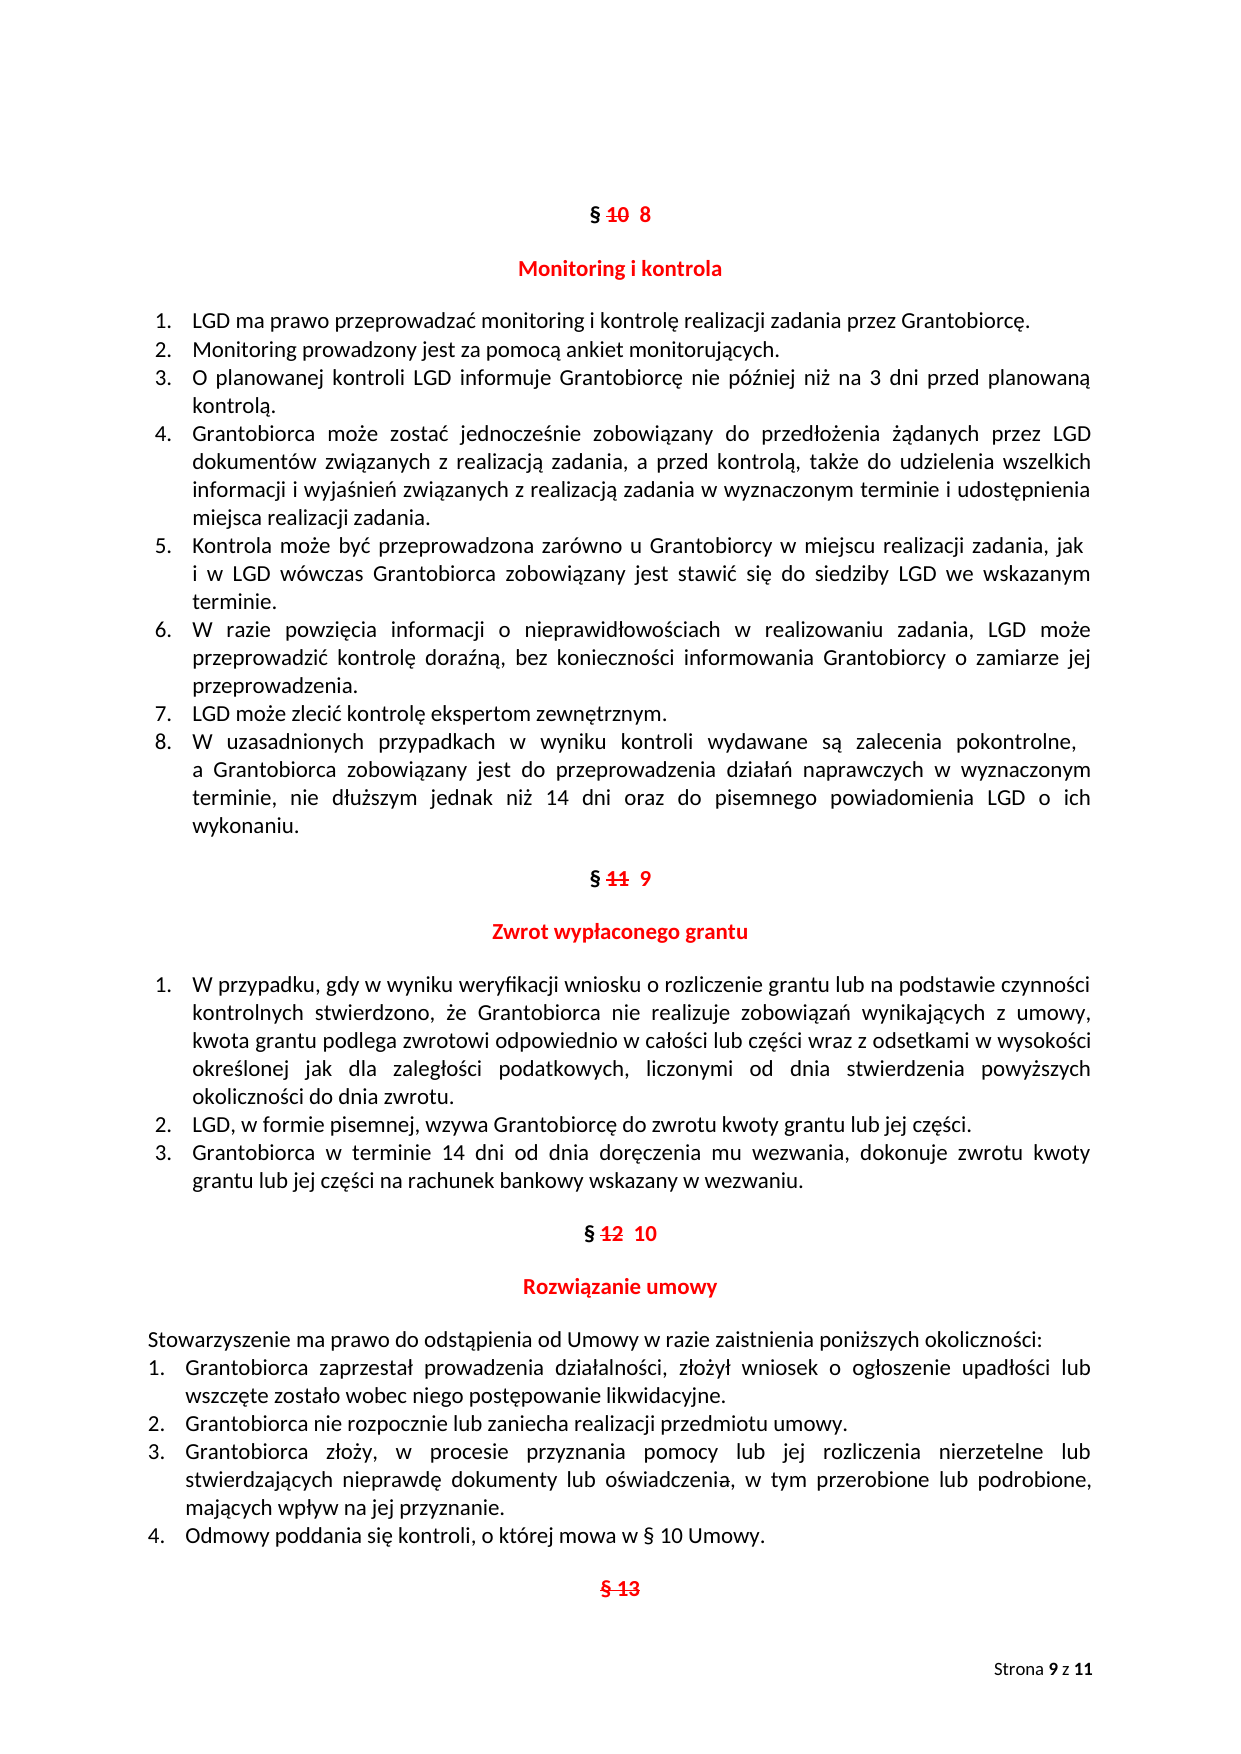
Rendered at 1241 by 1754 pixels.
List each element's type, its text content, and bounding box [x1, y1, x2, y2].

list LGD, w formie pisemnej, wzywa Grantobiorcę do zwrotu kwoty grantu lub jej części. [154, 1110, 1093, 1138]
text Stowarzyszenie ma prawo do odstąpienia od Umowy w razie zaistnienia poniższych okoliczności: [148, 1325, 1093, 1353]
list Grantobiorca może zostać jednocześnie zobowiązany do przedłożenia żądanych przez LGD dokumentów związanych z realizacją zadania, a przed kontrolą, także do udzielenia wszelkich informacji i wyjaśnień związanych z realizacją zadania w wyznaczonym terminie i udostępnienia miejsca realizacji zadania. [154, 419, 1093, 531]
list LGD może zlecić kontrolę ekspertom zewnętrznym. [154, 699, 1093, 727]
list Monitoring prowadzony jest za pomocą ankiet monitorujących. [154, 335, 1093, 363]
list W uzasadnionych przypadkach w wyniku kontroli wydawane są zalecenia pokontrolne, a Grantobiorca zobowiązany jest do przeprowadzenia działań naprawczych w wyznaczonym terminie, nie dłuższym jednak niż 14 dni oraz do pisemnego powiadomienia LGD o ich wykonaniu. [154, 727, 1093, 839]
list Grantobiorca zaprzestał prowadzenia działalności, złożył wniosek o ogłoszenie upadłości lub wszczęte zostało wobec niego postępowanie likwidacyjne. [148, 1353, 1093, 1409]
text § 13 [148, 1574, 1093, 1602]
text Zwrot wypłaconego grantu [148, 917, 1093, 945]
text § 10 8 [148, 201, 1093, 229]
list W przypadku, gdy w wyniku weryfikacji wniosku o rozliczenie grantu lub na podstawie czynności kontrolnych stwierdzono, że Grantobiorca nie realizuje zobowiązań wynikających z umowy, kwota grantu podlega zwrotowi odpowiednio w całości lub części wraz z odsetkami w wysokości określonej jak dla zaległości podatkowych, liczonymi od dnia stwierdzenia powyższych okoliczności do dnia zwrotu. [154, 970, 1093, 1110]
list Grantobiorca nie rozpocznie lub zaniecha realizacji przedmiotu umowy. [148, 1409, 1093, 1437]
list LGD ma prawo przeprowadzać monitoring i kontrolę realizacji zadania przez Grantobiorcę. [154, 307, 1093, 335]
list Kontrola może być przeprowadzona zarówno u Grantobiorcy w miejscu realizacji zadania, jak i w LGD wówczas Grantobiorca zobowiązany jest stawić się do siedziby LGD we wskazanym terminie. [154, 531, 1093, 615]
list O planowanej kontroli LGD informuje Grantobiorcę nie później niż na 3 dni przed planowaną kontrolą. [154, 363, 1093, 419]
list W razie powzięcia informacji o nieprawidłowościach w realizowaniu zadania, LGD może przeprowadzić kontrolę doraźną, bez konieczności informowania Grantobiorcy o zamiarze jej przeprowadzenia. [154, 615, 1093, 699]
text Monitoring i kontrola [148, 254, 1093, 282]
text Rozwiązanie umowy [148, 1272, 1093, 1300]
text § 11 9 [148, 864, 1093, 892]
list Grantobiorca złoży, w procesie przyznania pomocy lub jej rozliczenia nierzetelne lub stwierdzających nieprawdę dokumenty lub oświadczenia, w tym przerobione lub podrobione, mających wpływ na jej przyznanie. [148, 1437, 1093, 1521]
text § 12 10 [148, 1219, 1093, 1247]
list Grantobiorca w terminie 14 dni od dnia doręczenia mu wezwania, dokonuje zwrotu kwoty grantu lub jej części na rachunek bankowy wskazany w wezwaniu. [154, 1138, 1093, 1194]
list Odmowy poddania się kontroli, o której mowa w § 10 Umowy. [148, 1521, 1093, 1549]
